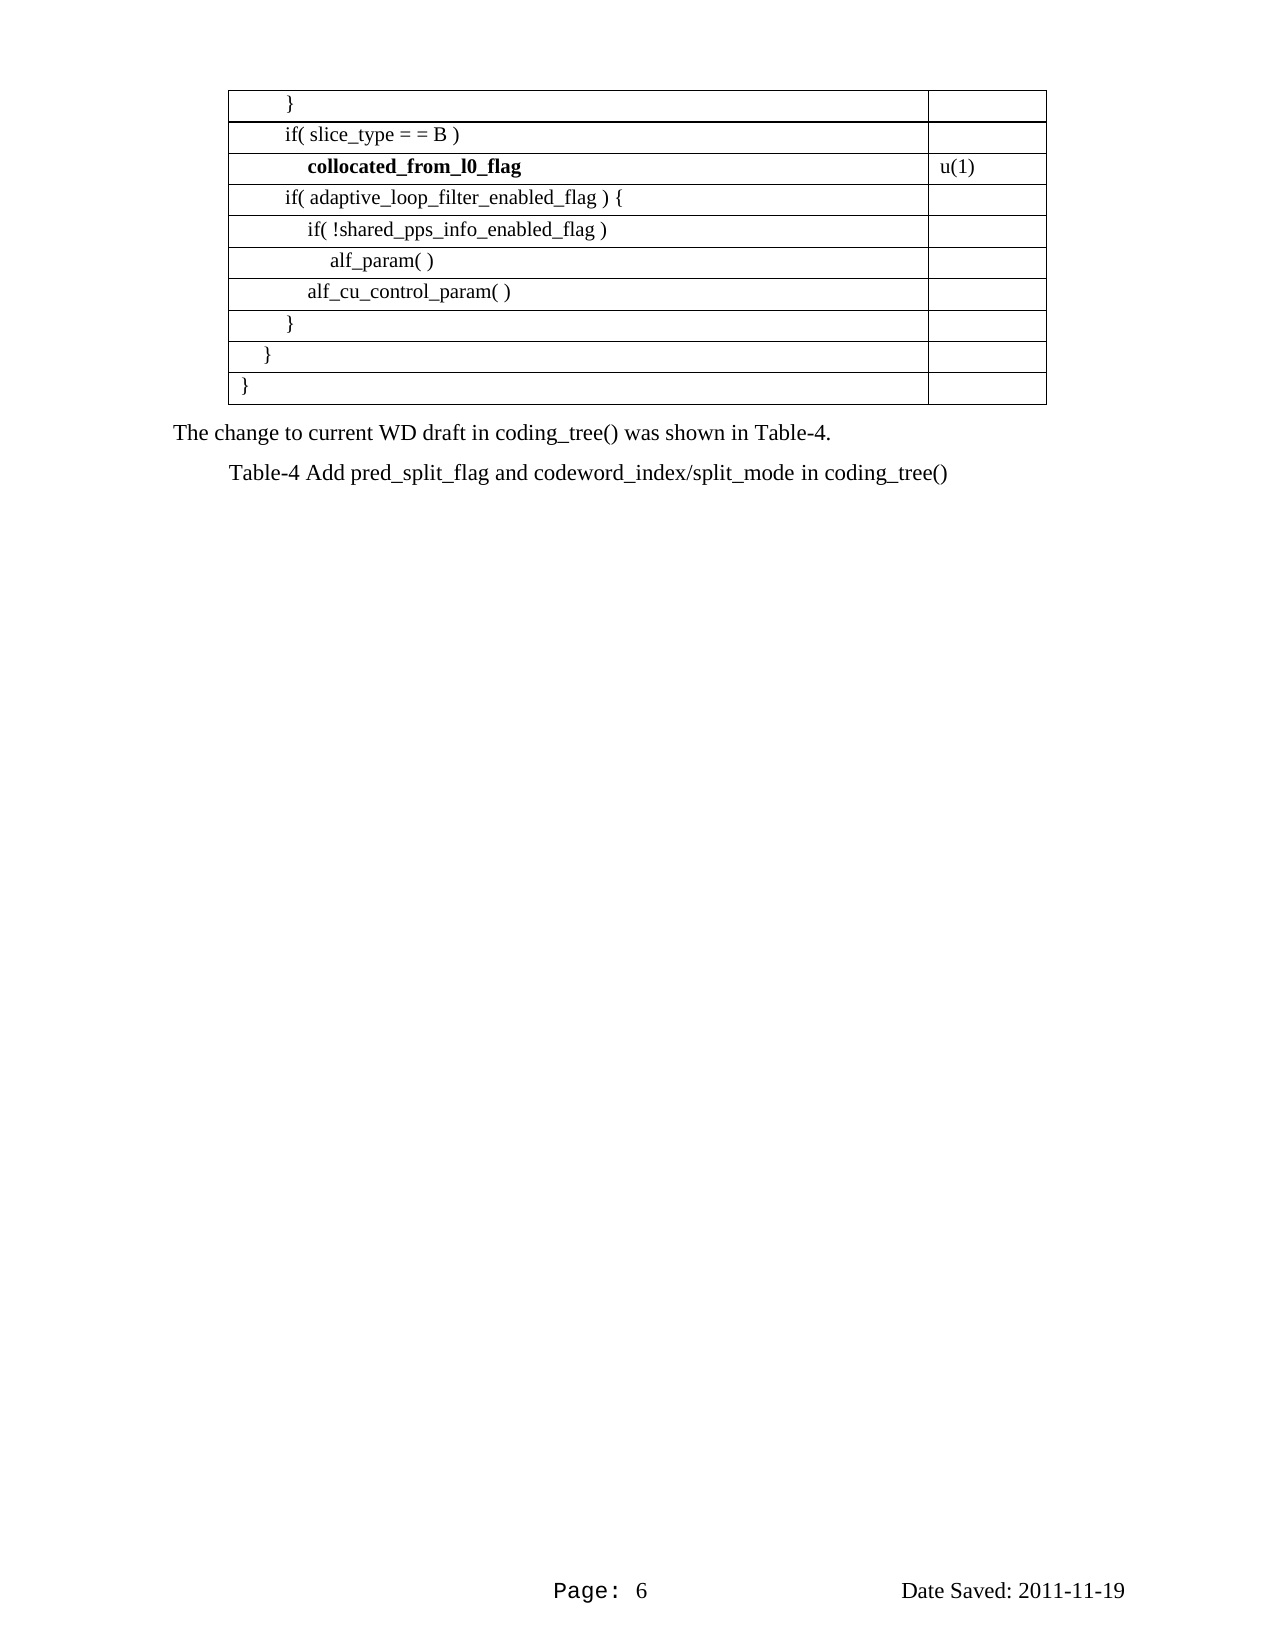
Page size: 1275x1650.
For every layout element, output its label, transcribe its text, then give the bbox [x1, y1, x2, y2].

text Table-4 Add pred_split_flag and codeword_index/split_mode in coding_tree() [150, 459, 1125, 486]
table_cell alf_cu_control_param( ) [229, 279, 928, 309]
table_cell [929, 248, 1046, 278]
table_cell [929, 216, 1046, 247]
table_cell [929, 311, 1046, 341]
table_cell collocated_from_l0_flag [229, 154, 928, 184]
table_cell [929, 185, 1046, 215]
table_cell u(1) [929, 154, 1046, 184]
table_cell [929, 342, 1046, 372]
table_cell } [229, 342, 928, 372]
table_cell [929, 91, 1046, 121]
table_cell [929, 123, 1046, 153]
table_cell } [229, 91, 928, 121]
table_cell [929, 373, 1046, 403]
table_cell alf_param( ) [229, 248, 928, 278]
table_cell if( !shared_pps_info_enabled_flag ) [229, 216, 928, 247]
table_cell if( slice_type = = B ) [229, 123, 928, 153]
table_cell } [229, 311, 928, 341]
table_cell } [229, 373, 928, 403]
table_cell [929, 279, 1046, 309]
text The change to current WD draft in coding_tree() was shown in Table-4. [150, 419, 1125, 445]
table_cell if( adaptive_loop_filter_enabled_flag ) { [229, 185, 928, 215]
